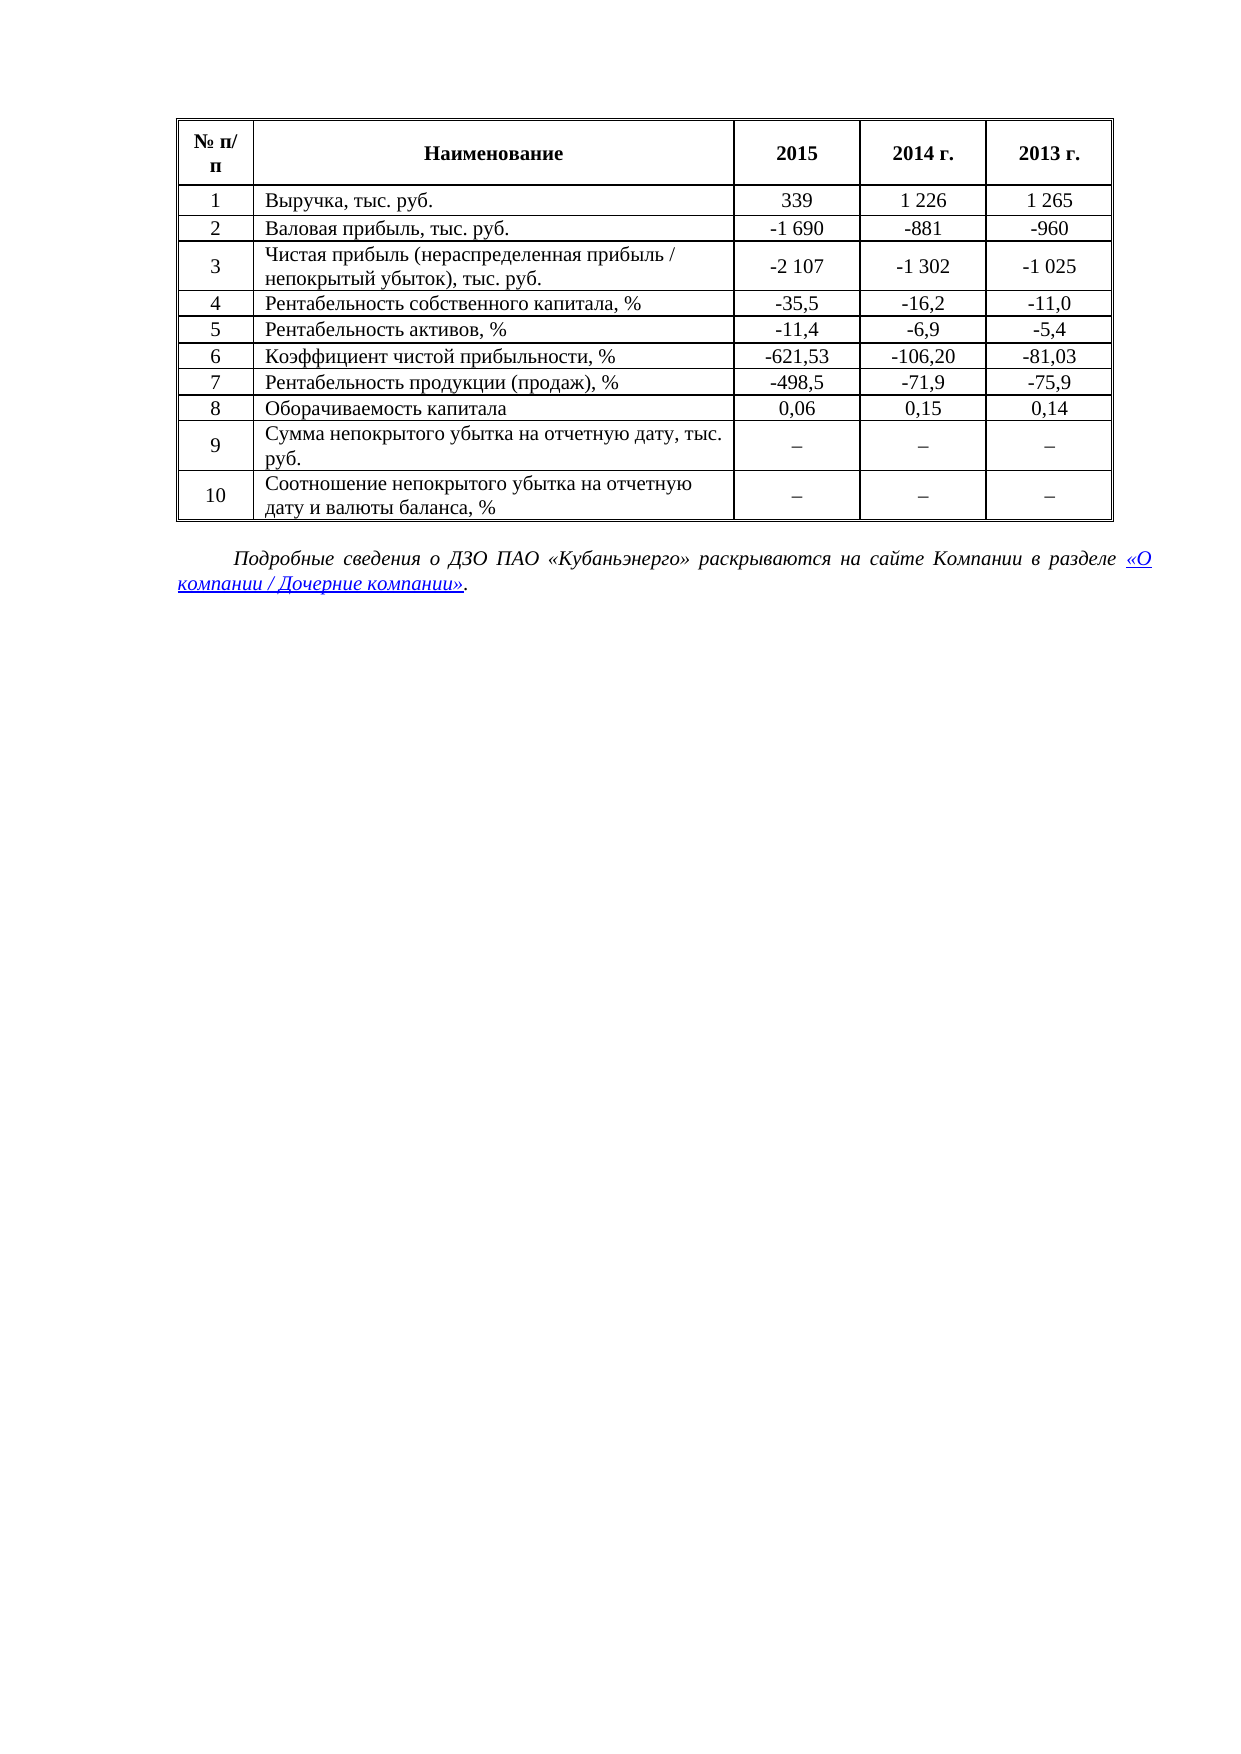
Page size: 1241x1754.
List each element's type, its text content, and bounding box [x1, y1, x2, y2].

table_cell -106,20 [861, 344, 985, 368]
table_cell 0,15 [861, 396, 985, 420]
table_cell – [987, 471, 1111, 519]
table_cell -6,9 [861, 317, 985, 342]
table_cell -71,9 [861, 369, 985, 394]
table_cell -81,03 [987, 344, 1111, 368]
table_cell -11,4 [735, 317, 859, 342]
table_cell -1 302 [861, 242, 985, 290]
table_cell 4 [179, 291, 253, 315]
table_cell 1 265 [987, 186, 1111, 214]
table_cell -1 690 [735, 216, 859, 240]
table_cell -16,2 [861, 291, 985, 315]
table_header Наименование [254, 121, 733, 184]
table_cell Рентабельность собственного капитала, % [254, 291, 733, 315]
table_cell -2 107 [735, 242, 859, 290]
table_cell 6 [179, 344, 253, 368]
table_cell 2 [179, 216, 253, 240]
table_cell 1 226 [861, 186, 985, 214]
table_cell 8 [179, 396, 253, 420]
table_cell -1 025 [987, 242, 1111, 290]
table_cell – [861, 421, 985, 469]
table_cell -5,4 [987, 317, 1111, 342]
table_cell -75,9 [987, 369, 1111, 394]
table_cell – [735, 421, 859, 469]
table_cell Выручка, тыс. руб. [254, 186, 733, 214]
table_cell -11,0 [987, 291, 1111, 315]
table_cell Сумма непокрытого убытка на отчетную дату, тыс. руб. [254, 421, 733, 469]
table_cell -960 [987, 216, 1111, 240]
table_header 2013 г. [987, 121, 1111, 184]
table_cell Коэффициент чистой прибыльности, % [254, 344, 733, 368]
table_cell – [987, 421, 1111, 469]
table_cell -881 [861, 216, 985, 240]
table_cell 0,14 [987, 396, 1111, 420]
table_cell -621,53 [735, 344, 859, 368]
table_cell 3 [179, 242, 253, 290]
table_cell Валовая прибыль, тыс. руб. [254, 216, 733, 240]
table_header 2014 г. [861, 121, 985, 184]
table_cell 9 [179, 421, 253, 469]
table_cell 5 [179, 317, 253, 342]
table_cell Рентабельность продукции (продаж), % [254, 369, 733, 394]
table_cell Соотношение непокрытого убытка на отчетную дату и валюты баланса, % [254, 471, 733, 519]
table_cell 1 [179, 186, 253, 214]
table_cell 339 [735, 186, 859, 214]
table_cell – [861, 471, 985, 519]
table_cell – [735, 471, 859, 519]
text Подробные сведения о ДЗО ПАО «Кубаньэнерго» раскрываются на сайте Компании в разделе «О компании / Дочерние компании». [177, 546, 1152, 594]
table_cell 10 [179, 471, 253, 519]
table_cell -35,5 [735, 291, 859, 315]
table_cell Рентабельность активов, % [254, 317, 733, 342]
table_header № п/п [179, 121, 253, 184]
table_cell 0,06 [735, 396, 859, 420]
table_header 2015 [735, 121, 859, 184]
table_cell -498,5 [735, 369, 859, 394]
table_cell 7 [179, 369, 253, 394]
table_cell Оборачиваемость капитала [254, 396, 733, 420]
table_cell Чистая прибыль (нераспределенная прибыль / непокрытый убыток), тыс. руб. [254, 242, 733, 290]
